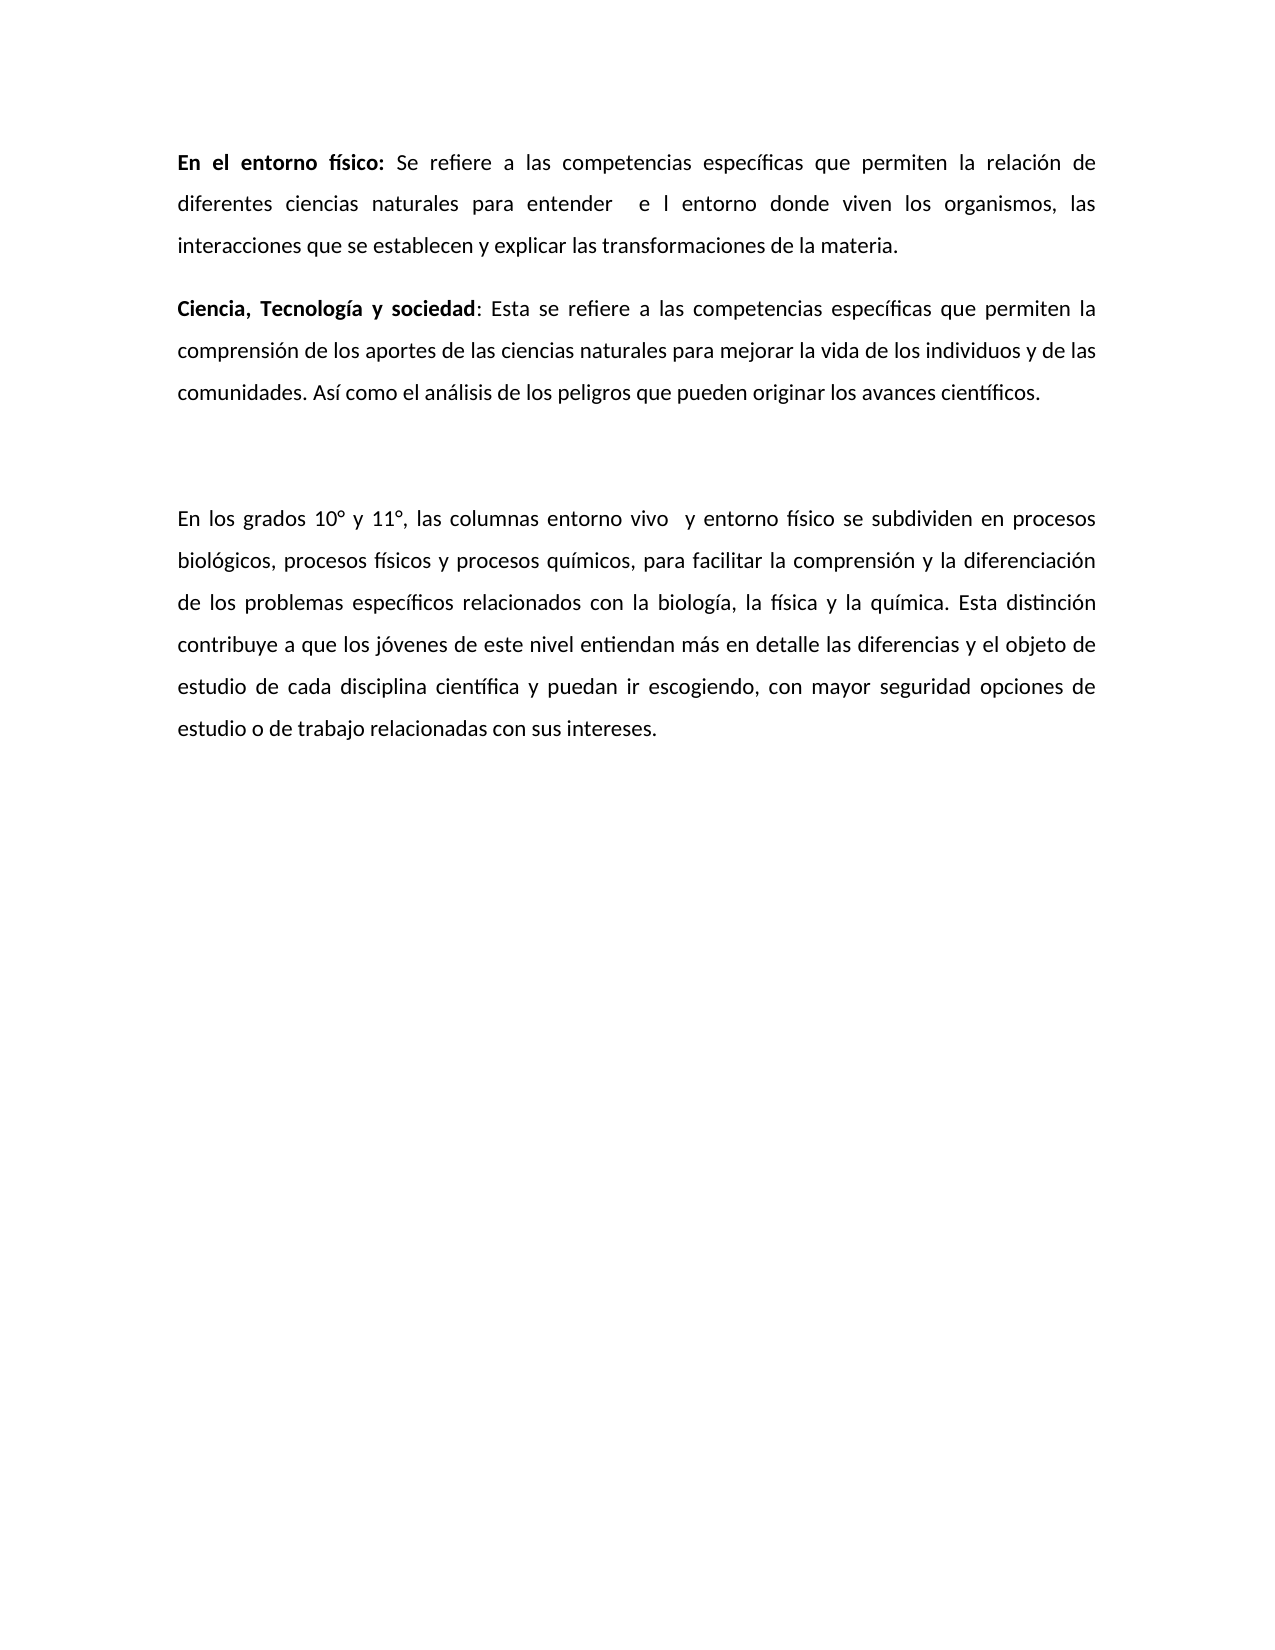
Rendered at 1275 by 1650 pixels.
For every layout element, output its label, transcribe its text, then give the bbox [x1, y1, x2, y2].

text En los grados 10° y 11°, las columnas entorno vivo y entorno físico se subdividen en procesos biológicos, procesos físicos y procesos químicos, para facilitar la comprensión y la diferenciación de los problemas específicos relacionados con la biología, la física y la química. Esta distinción contribuye a que los jóvenes de este nivel entiendan más en detalle las diferencias y el objeto de estudio de cada disciplina científica y puedan ir escogiendo, con mayor seguridad opciones de estudio o de trabajo relacionadas con sus intereses. [177, 504, 1098, 742]
text En el entorno físico: Se refiere a las competencias específicas que permiten la relación de diferentes ciencias naturales para entender e l entorno donde viven los organismos, las interacciones que se establecen y explicar las transformaciones de la materia. [177, 148, 1098, 259]
text Ciencia, Tecnología y sociedad: Esta se refiere a las competencias específicas que permiten la comprensión de los aportes de las ciencias naturales para mejorar la vida de los individuos y de las comunidades. Así como el análisis de los peligros que pueden originar los avances científicos. [177, 294, 1098, 406]
